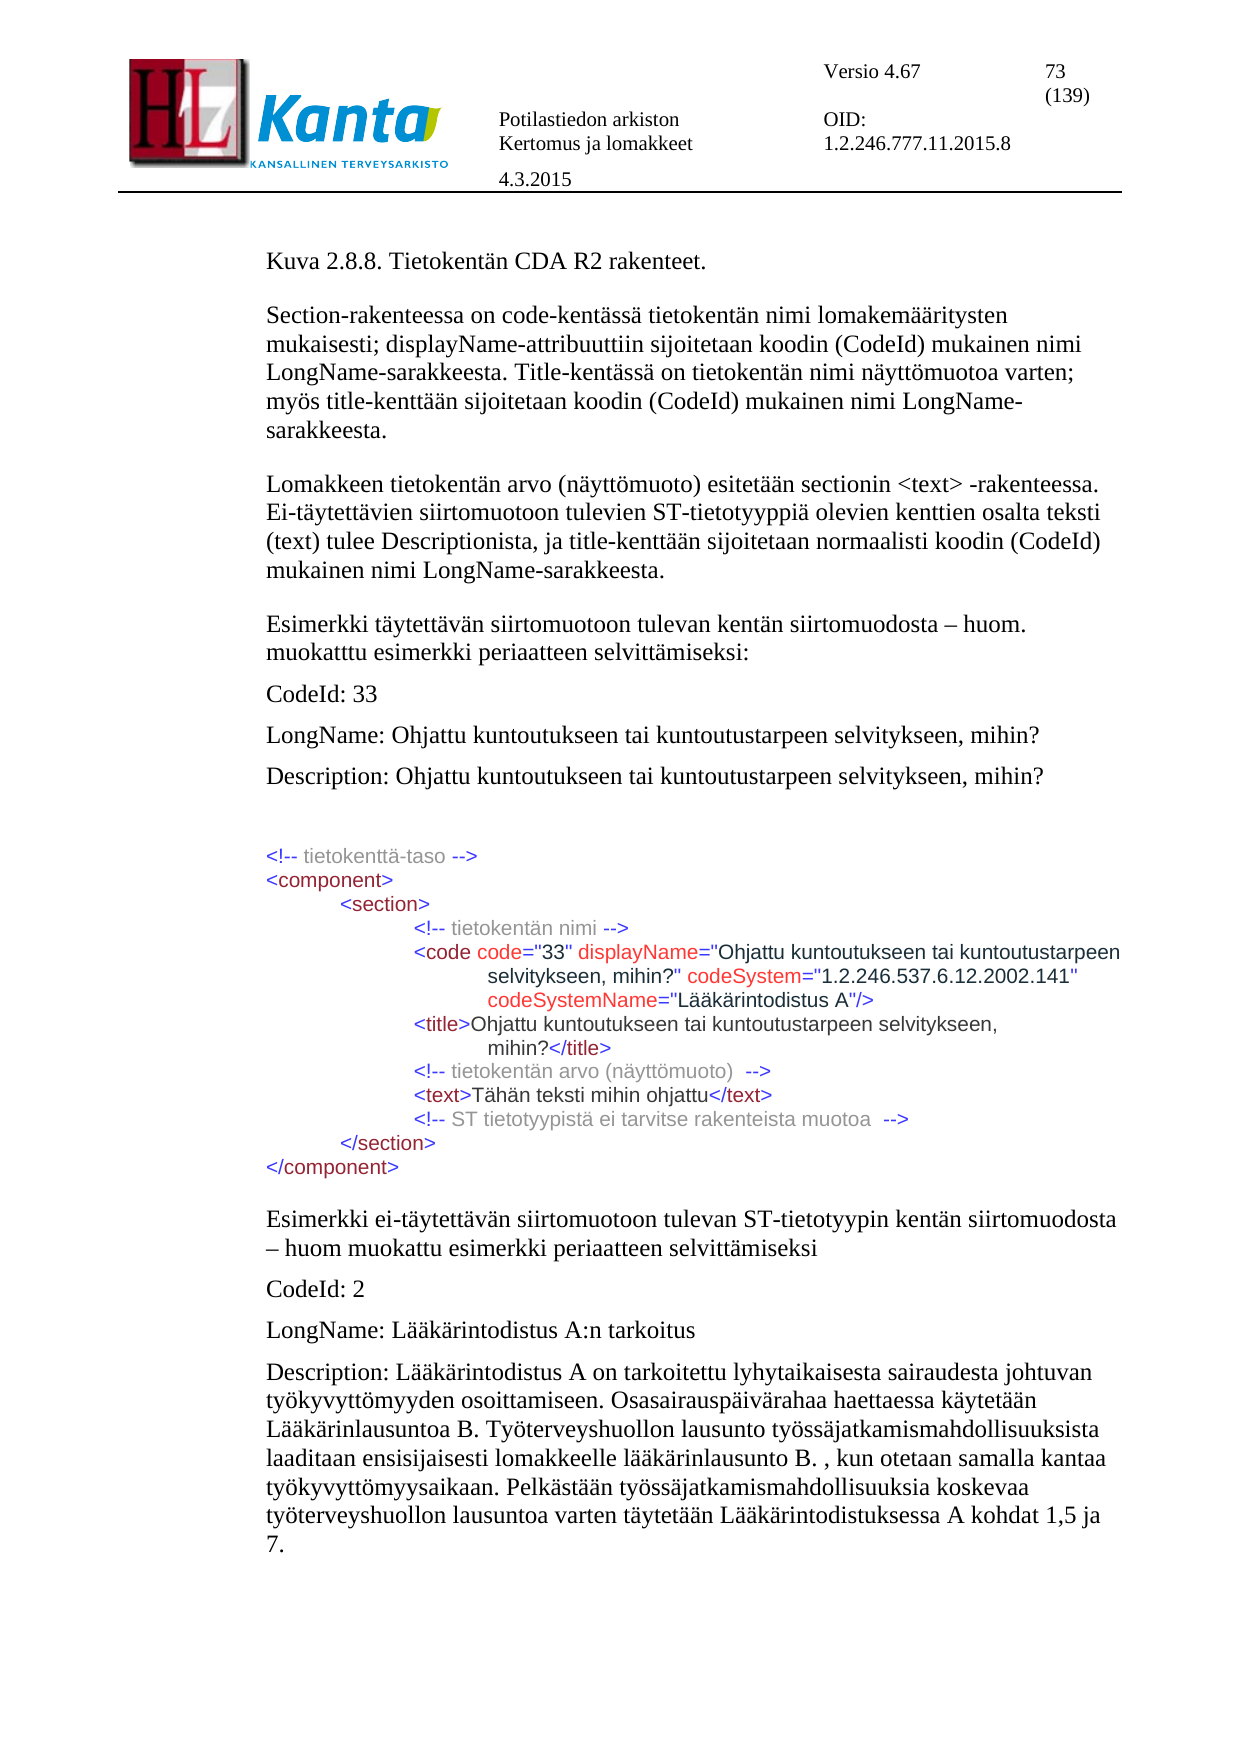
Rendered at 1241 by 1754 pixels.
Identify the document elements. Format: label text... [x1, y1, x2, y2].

text <text>Tähän teksti mihin ohjattu</text> [266, 1083, 1122, 1107]
text <!-- tietokenttä-taso --> [266, 844, 1122, 868]
text </component> [266, 1155, 1122, 1179]
text selvitykseen, mihin?" codeSystem="1.2.246.537.6.12.2002.141" [413, 963, 1122, 987]
text CodeId: 33 [266, 679, 1122, 707]
text codeSystemName="Lääkärintodistus A"/> [413, 987, 1122, 1011]
text Esimerkki ei-täytettävän siirtomuotoon tulevan ST-tietotyypin kentän siirtomuodosta – huom muokattu esimerkki periaatteen selvittämiseksi [266, 1204, 1122, 1262]
text <!-- tietokentän arvo (näyttömuoto) --> [266, 1059, 1122, 1083]
text <title>Ohjattu kuntoutukseen tai kuntoutustarpeen selvitykseen, [266, 1011, 1122, 1035]
text Description: Lääkärintodistus A on tarkoitettu lyhytaikaisesta sairaudesta johtuvan työkyvyttömyyden osoittamiseen. Osasairauspäivärahaa haettaessa käytetään Lääkärinlausuntoa B. Työterveyshuollon lausunto työssäjatkamismahdollisuuksista laaditaan ensisijaisesti lomakkeelle lääkärinlausunto B. , kun otetaan samalla kantaa työkyvyttömyysaikaan. Pelkästään työssäjatkamismahdollisuuksia koskevaa työterveyshuollon lausuntoa varten täytetään Lääkärintodistuksessa A kohdat 1,5 ja 7. [266, 1357, 1122, 1558]
text Description: Ohjattu kuntoutukseen tai kuntoutustarpeen selvitykseen, mihin? [266, 761, 1122, 790]
text <component> [266, 868, 1122, 892]
text <section> [266, 892, 1122, 916]
text Section-rakenteessa on code-kentässä tietokentän nimi lomakemääritysten mukaisesti; displayName-attribuuttiin sijoitetaan koodin (CodeId) mukainen nimi LongName-sarakkeesta. Title-kentässä on tietokentän nimi näyttömuotoa varten; myös title-kenttään sijoitetaan koodin (CodeId) mukainen nimi LongName-sarakkeesta. [266, 300, 1122, 444]
text CodeId: 2 [266, 1274, 1122, 1303]
picture [274, 95, 288, 112]
text mihin?</title> [413, 1035, 1122, 1059]
text Esimerkki täytettävän siirtomuotoon tulevan kentän siirtomuodosta – huom. muokatttu esimerkki periaatteen selvittämiseksi: [266, 609, 1122, 666]
text <!-- ST tietotyypistä ei tarvitse rakenteista muotoa --> [266, 1107, 1122, 1131]
text Lomakkeen tietokentän arvo (näyttömuoto) esitetään sectionin <text> -rakenteessa. Ei-täytettävien siirtomuotoon tulevien ST-tietotyyppiä olevien kenttien osalta teksti (text) tulee Descriptionista, ja title-kenttään sijoitetaan normaalisti koodin (CodeId) mukainen nimi LongName-sarakkeesta. [266, 469, 1122, 584]
text Kuva 2.8.8. Tietokentän CDA R2 rakenteet. [266, 246, 1122, 275]
picture [129, 59, 448, 168]
text </section> [266, 1131, 1122, 1155]
text LongName: Ohjattu kuntoutukseen tai kuntoutustarpeen selvitykseen, mihin? [266, 720, 1122, 749]
text <!-- tietokentän nimi --> [266, 916, 1122, 939]
text <code code="33" displayName="Ohjattu kuntoutukseen tai kuntoutustarpeen [266, 939, 1122, 963]
text LongName: Lääkärintodistus A:n tarkoitus [266, 1315, 1122, 1344]
